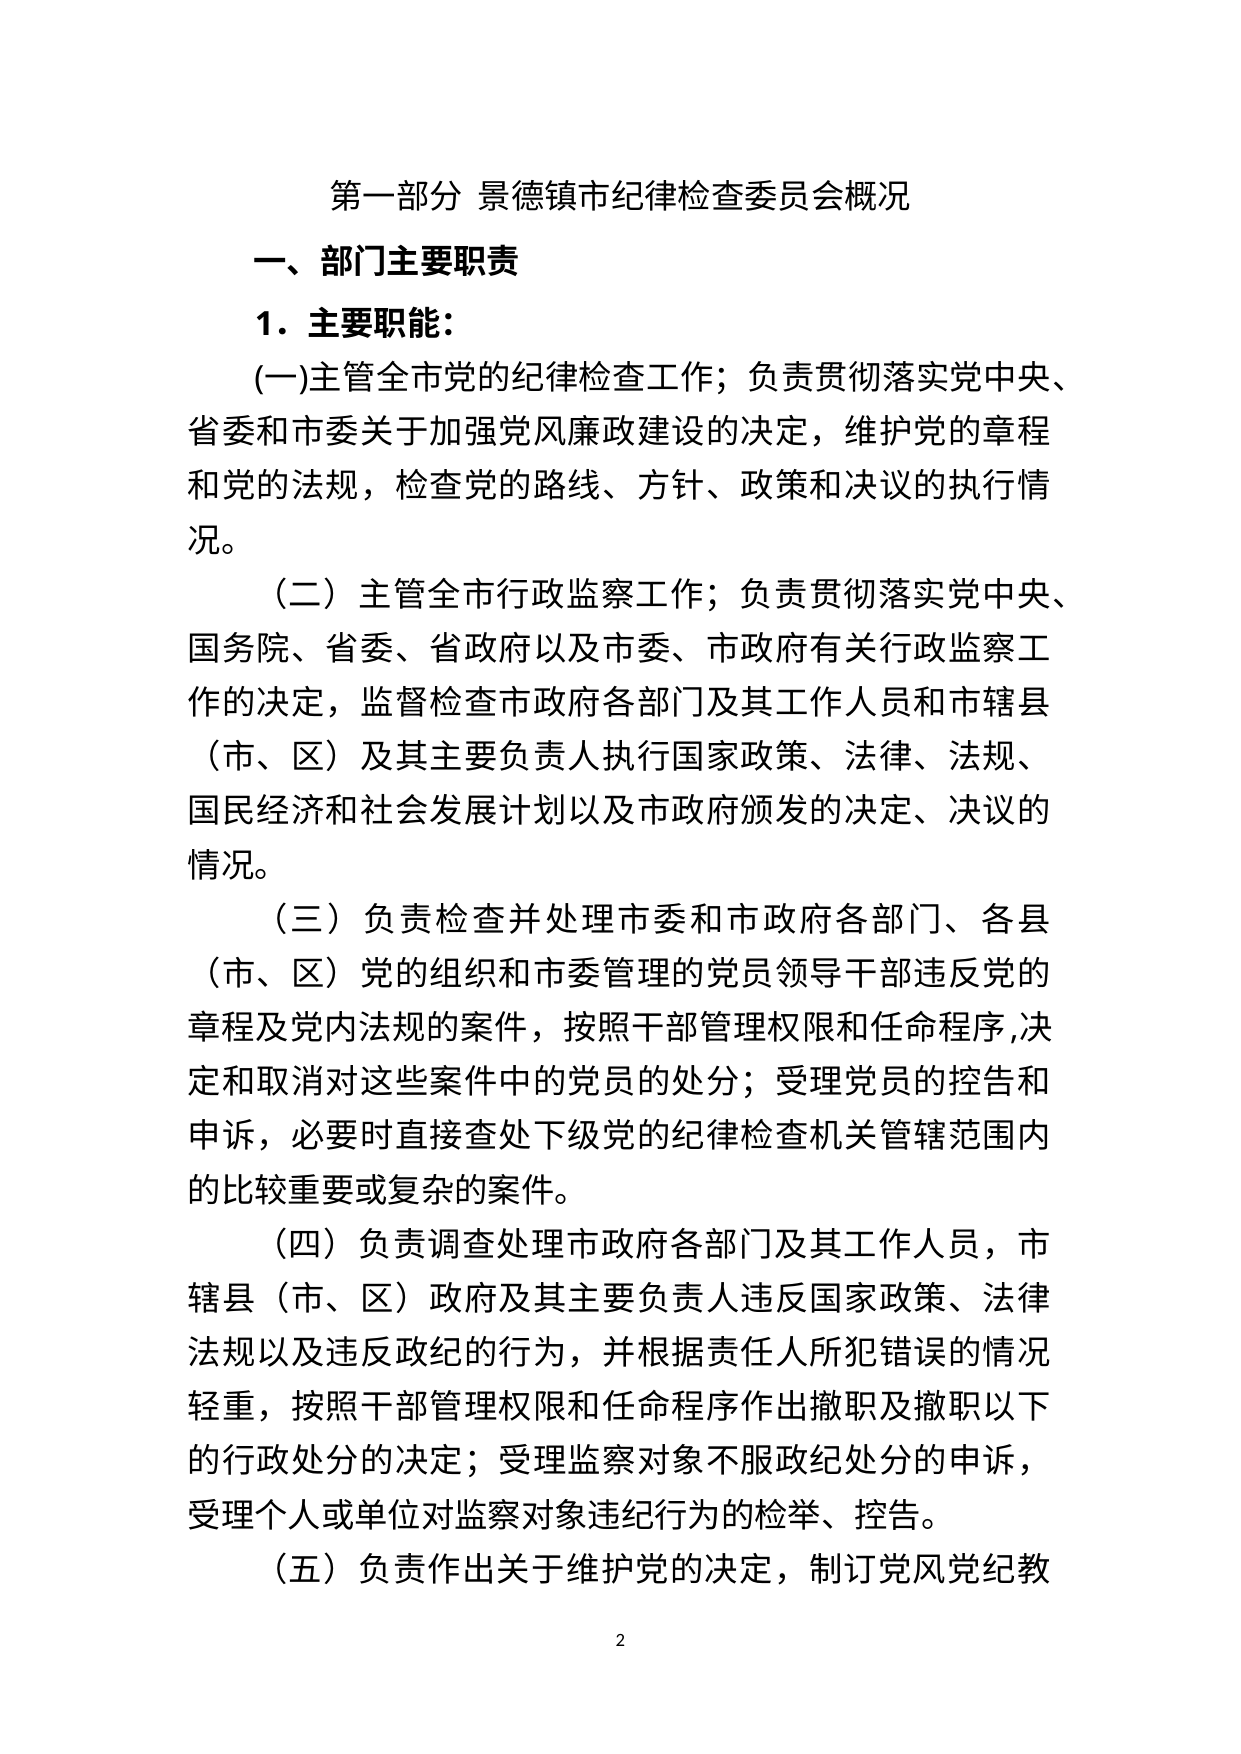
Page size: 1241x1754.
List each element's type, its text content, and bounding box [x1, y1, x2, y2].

text 1．主要职能： [187, 292, 1053, 346]
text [187, 1538, 1053, 1592]
text 第一部分 景德镇市纪律检查委员会概况 [187, 162, 1053, 227]
text (一)主管全市党的纪律检查工作；负责贯彻落实党中央、省委和市委关于加强党风廉政建设的决定，维护党的章程和党的法规，检查党的路线、方针、政策和决议的执行情况。 [187, 346, 1053, 563]
text 一、部门主要职责 [187, 227, 1053, 292]
text （三）负责检查并处理市委和市政府各部门、各县（市、区）党的组织和市委管理的党员领导干部违反党的章程及党内法规的案件，按照干部管理权限和任命程序,决定和取消对这些案件中的党员的处分；受理党员的控告和申诉，必要时直接查处下级党的纪律检查机关管辖范围内的比较重要或复杂的案件。 [187, 888, 1053, 1213]
text （二）主管全市行政监察工作；负责贯彻落实党中央、国务院、省委、省政府以及市委、市政府有关行政监察工作的决定，监督检查市政府各部门及其工作人员和市辖县（市、区）及其主要负责人执行国家政策、法律、法规、国民经济和社会发展计划以及市政府颁发的决定、决议的情况。 [187, 563, 1053, 888]
text （四）负责调查处理市政府各部门及其工作人员，市辖县（市、区）政府及其主要负责人违反国家政策、法律法规以及违反政纪的行为，并根据责任人所犯错误的情况轻重，按照干部管理权限和任命程序作出撤职及撤职以下的行政处分的决定；受理监察对象不服政纪处分的申诉，受理个人或单位对监察对象违纪行为的检举、控告。 [187, 1213, 1053, 1538]
